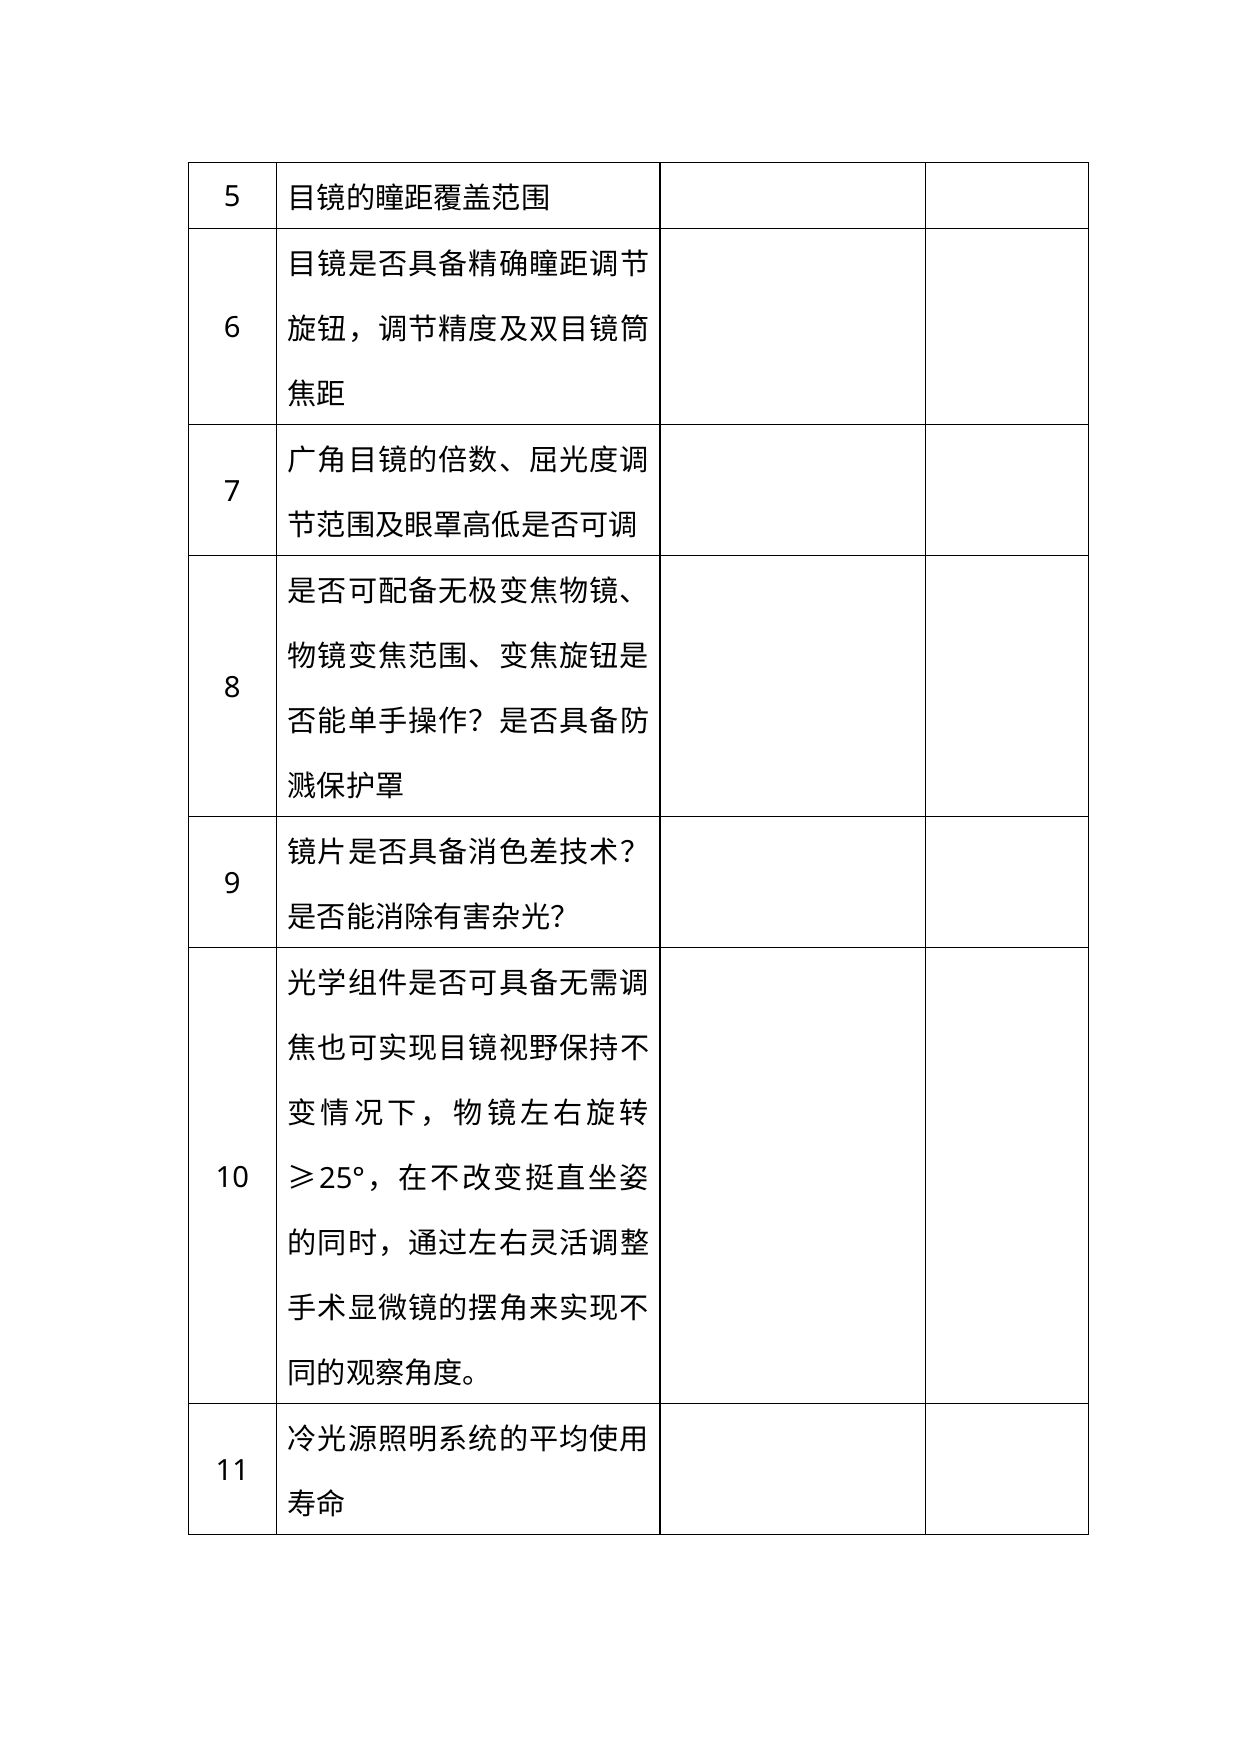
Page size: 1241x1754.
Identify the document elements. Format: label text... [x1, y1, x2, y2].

table_cell [661, 948, 925, 1403]
table_cell 目镜是否具备精确瞳距调节旋钮，调节精度及双目镜筒焦距 [277, 229, 659, 424]
table_cell [926, 556, 1088, 816]
table_cell [661, 1404, 925, 1534]
table_cell [926, 817, 1088, 947]
table_cell 6 [189, 229, 276, 424]
table_cell [661, 817, 925, 947]
table_cell [661, 556, 925, 816]
table_cell [926, 425, 1088, 555]
table_cell 目镜的瞳距覆盖范围 [277, 163, 659, 228]
table_cell [661, 163, 925, 228]
table_cell 8 [189, 556, 276, 816]
table_cell 广角目镜的倍数、屈光度调节范围及眼罩高低是否可调 [277, 425, 659, 555]
table_cell 9 [189, 817, 276, 947]
table_cell 7 [189, 425, 276, 555]
table_cell [926, 948, 1088, 1403]
table_cell 镜片是否具备消色差技术？是否能消除有害杂光？ [277, 817, 659, 947]
table_cell 10 [189, 948, 276, 1403]
table_cell 冷光源照明系统的平均使用寿命 [277, 1404, 659, 1534]
table_cell 11 [189, 1404, 276, 1534]
table_cell 是否可配备无极变焦物镜、物镜变焦范围、变焦旋钮是否能单手操作？是否具备防溅保护罩 [277, 556, 659, 816]
table_cell [926, 229, 1088, 424]
table_cell [926, 1404, 1088, 1534]
table_cell [661, 425, 925, 555]
table_cell [661, 229, 925, 424]
table_cell 5 [189, 163, 276, 228]
table_cell 光学组件是否可具备无需调焦也可实现目镜视野保持不变情况下，物镜左右旋转≥25°，在不改变挺直坐姿的同时，通过左右灵活调整手术显微镜的摆角来实现不同的观察角度。 [277, 948, 659, 1403]
table_cell [926, 163, 1088, 228]
